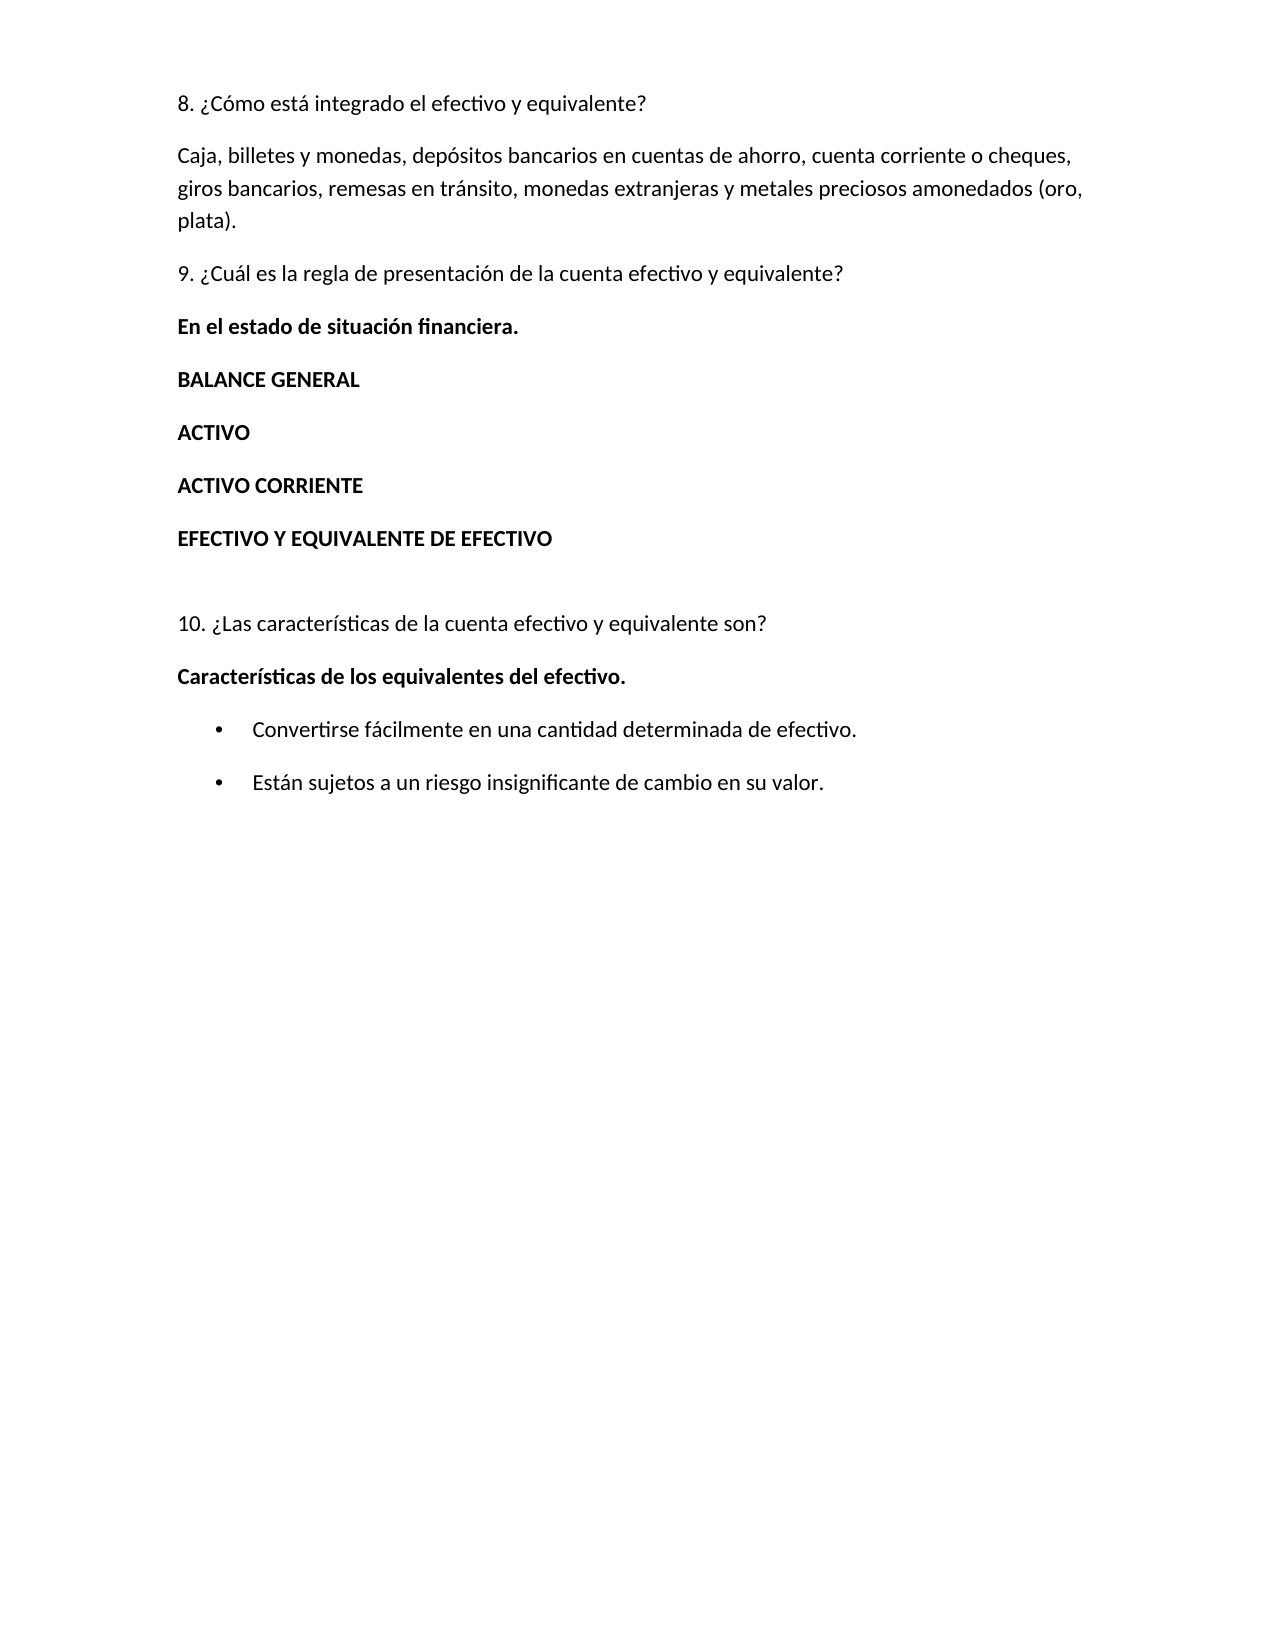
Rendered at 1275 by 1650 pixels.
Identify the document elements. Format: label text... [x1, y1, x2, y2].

text 8. ¿Cómo está integrado el efectivo y equivalente? [177, 89, 1098, 117]
text En el estado de situación financiera. [177, 312, 1098, 340]
text Características de los equivalentes del efectivo. [177, 662, 1098, 690]
text Caja, billetes y monedas, depósitos bancarios en cuentas de ahorro, cuenta corriente o cheques, giros bancarios, remesas en tránsito, monedas extranjeras y metales preciosos amonedados (oro, plata). [177, 142, 1098, 234]
text BALANCE GENERAL [177, 365, 1098, 393]
text ACTIVO [177, 418, 1098, 446]
text EFECTIVO Y EQUIVALENTE DE EFECTIVO [177, 524, 1098, 552]
text 9. ¿Cuál es la regla de presentación de la cuenta efectivo y equivalente? [177, 259, 1098, 287]
list Están sujetos a un riesgo insignificante de cambio en su valor. [215, 768, 1098, 796]
text 10. ¿Las características de la cuenta efectivo y equivalente son? [177, 609, 1098, 637]
text ACTIVO CORRIENTE [177, 471, 1098, 499]
list Convertirse fácilmente en una cantidad determinada de efectivo. [215, 715, 1098, 743]
